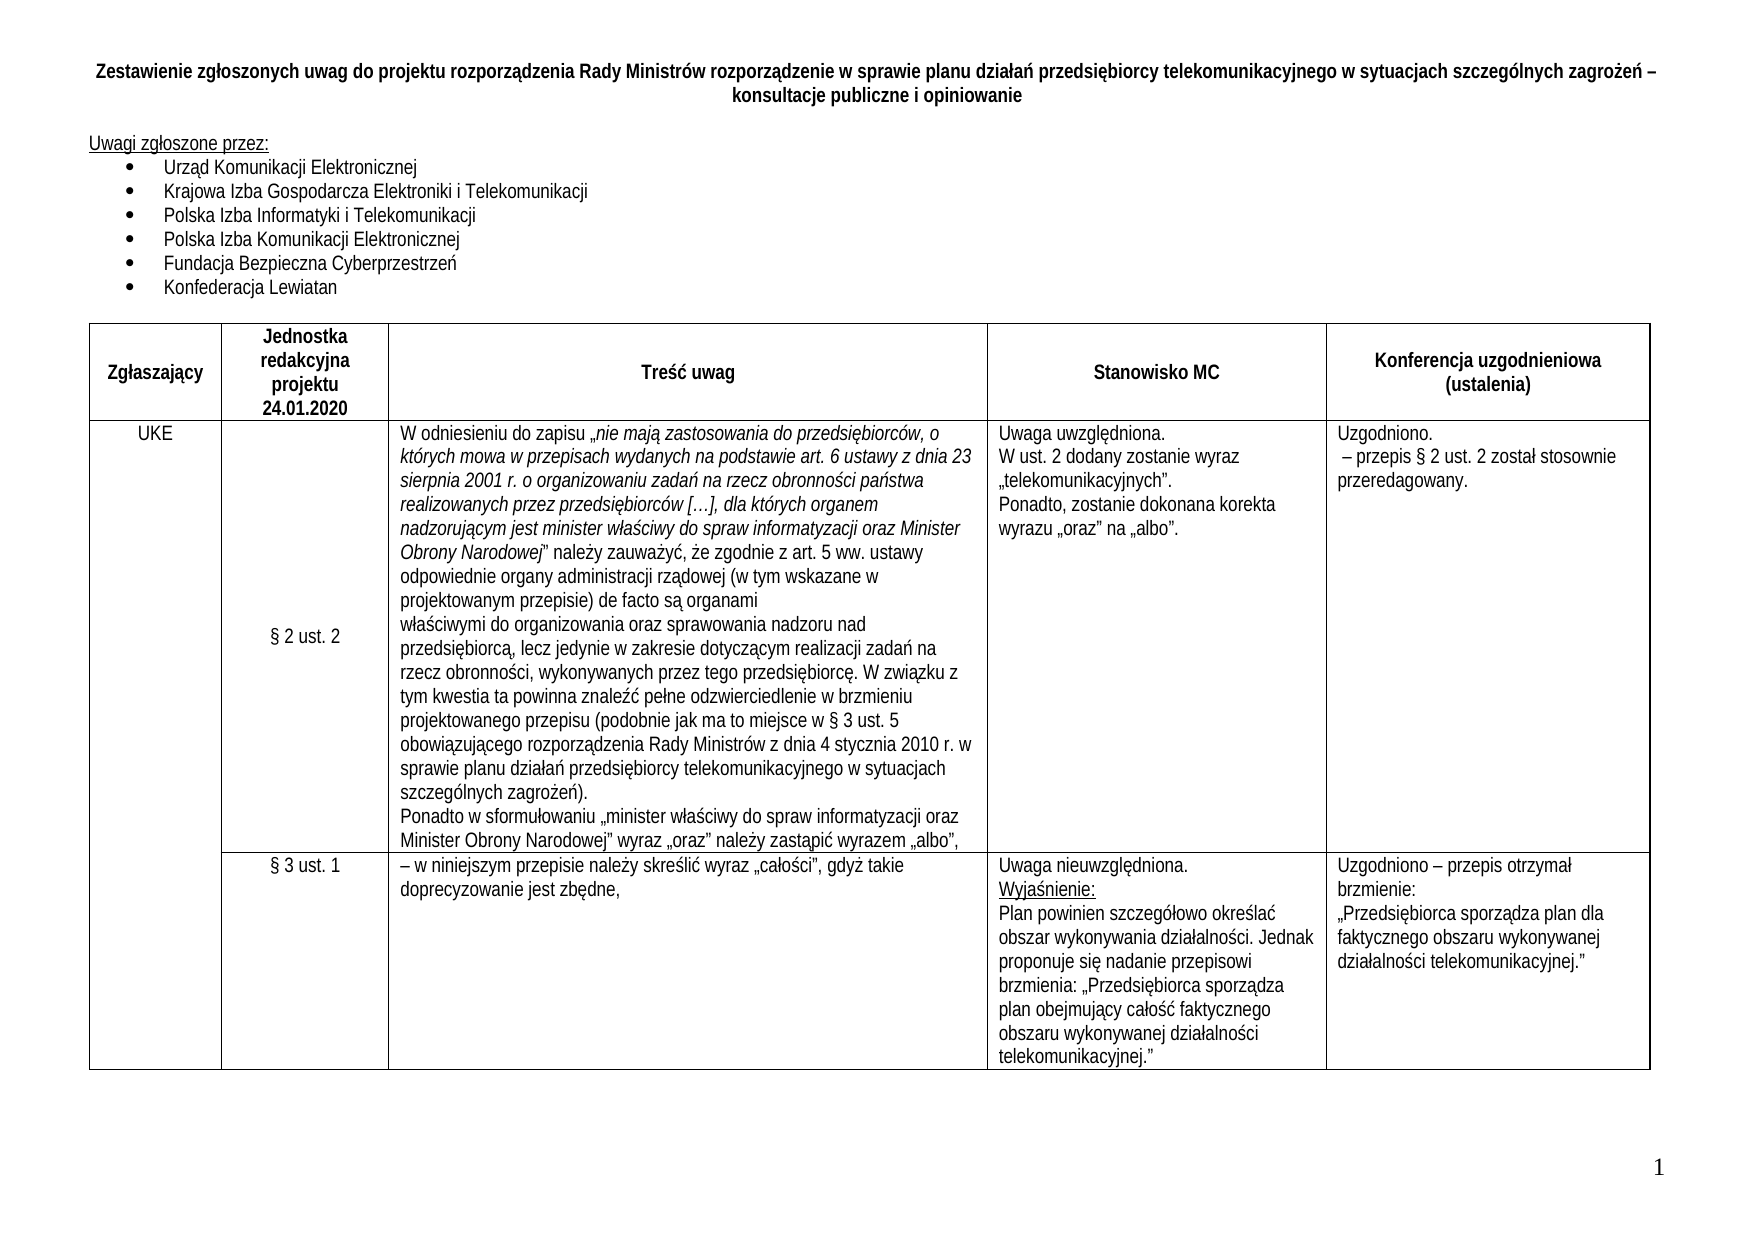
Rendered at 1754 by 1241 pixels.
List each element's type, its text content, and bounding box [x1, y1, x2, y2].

table_cell § 2 ust. 2 [222, 421, 388, 852]
list Krajowa Izba Gospodarcza Elektroniki i Telekomunikacji [126, 179, 1665, 203]
list Polska Izba Komunikacji Elektronicznej [126, 227, 1665, 251]
table_header Jednostka redakcyjna projektu 24.01.2020 [222, 324, 388, 419]
table_cell Uwaga nieuwzględniona. Wyjaśnienie: Plan powinien szczegółowo określać obszar wykonywania działalności. Jednak proponuje się nadanie przepisowi brzmienia: „Przedsiębiorca sporządza plan obejmujący całość faktycznego obszaru wykonywanej działalności telekomunikacyjnej.” [988, 853, 1326, 1068]
table_header Konferencja uzgodnieniowa (ustalenia) [1327, 324, 1649, 419]
table_cell W odniesieniu do zapisu „nie mają zastosowania do przedsiębiorców, o których mowa w przepisach wydanych na podstawie art. 6 ustawy z dnia 23 sierpnia 2001 r. o organizowaniu zadań na rzecz obronności państwa realizowanych przez przedsiębiorców […], dla których organem nadzorującym jest minister właściwy do spraw informatyzacji oraz Minister Obrony Narodowej” należy zauważyć, że zgodnie z art. 5 ww. ustawy odpowiednie organy administracji rządowej (w tym wskazane w projektowanym przepisie) de facto są organami właściwymi do organizowania oraz sprawowania nadzoru nad przedsiębiorcą, lecz jedynie w zakresie dotyczącym realizacji zadań na rzecz obronności, wykonywanych przez tego przedsiębiorcę. W związku z tym kwestia ta powinna znaleźć pełne odzwierciedlenie w brzmieniu projektowanego przepisu (podobnie jak ma to miejsce w § 3 ust. 5 obowiązującego rozporządzenia Rady Ministrów z dnia 4 stycznia 2010 r. w sprawie planu działań przedsiębiorcy telekomunikacyjnego w sytuacjach szczególnych zagrożeń). Ponadto w sformułowaniu „minister właściwy do spraw informatyzacji oraz Minister Obrony Narodowej” wyraz „oraz” należy zastąpić wyrazem „albo”, [389, 421, 987, 852]
table_cell UKE [90, 421, 221, 1068]
text Uwagi zgłoszone przez: [89, 131, 1665, 155]
list Fundacja Bezpieczna Cyberprzestrzeń [126, 251, 1665, 275]
list Konfederacja Lewiatan [126, 275, 1665, 299]
table_header Zgłaszający [90, 324, 221, 419]
table_cell Uzgodniono. – przepis § 2 ust. 2 został stosownie przeredagowany. [1327, 421, 1649, 852]
text Zestawienie zgłoszonych uwag do projektu rozporządzenia Rady Ministrów rozporządzenie w sprawie planu działań przedsiębiorcy telekomunikacyjnego w sytuacjach szczególnych zagrożeń – konsultacje publiczne i opiniowanie [89, 59, 1665, 107]
list Polska Izba Informatyki i Telekomunikacji [126, 203, 1665, 227]
table_header Treść uwag [389, 324, 987, 419]
list Urząd Komunikacji Elektronicznej [126, 155, 1665, 179]
table_cell Uzgodniono – przepis otrzymał brzmienie: „Przedsiębiorca sporządza plan dla faktycznego obszaru wykonywanej działalności telekomunikacyjnej.” [1327, 853, 1649, 1068]
table_cell § 3 ust. 1 [222, 853, 388, 1068]
table_header Stanowisko MC [988, 324, 1326, 419]
table_cell Uwaga uwzględniona. W ust. 2 dodany zostanie wyraz „telekomunikacyjnych”. Ponadto, zostanie dokonana korekta wyrazu „oraz” na „albo”. [988, 421, 1326, 852]
table_cell – w niniejszym przepisie należy skreślić wyraz „całości”, gdyż takie doprecyzowanie jest zbędne, [389, 853, 987, 1068]
